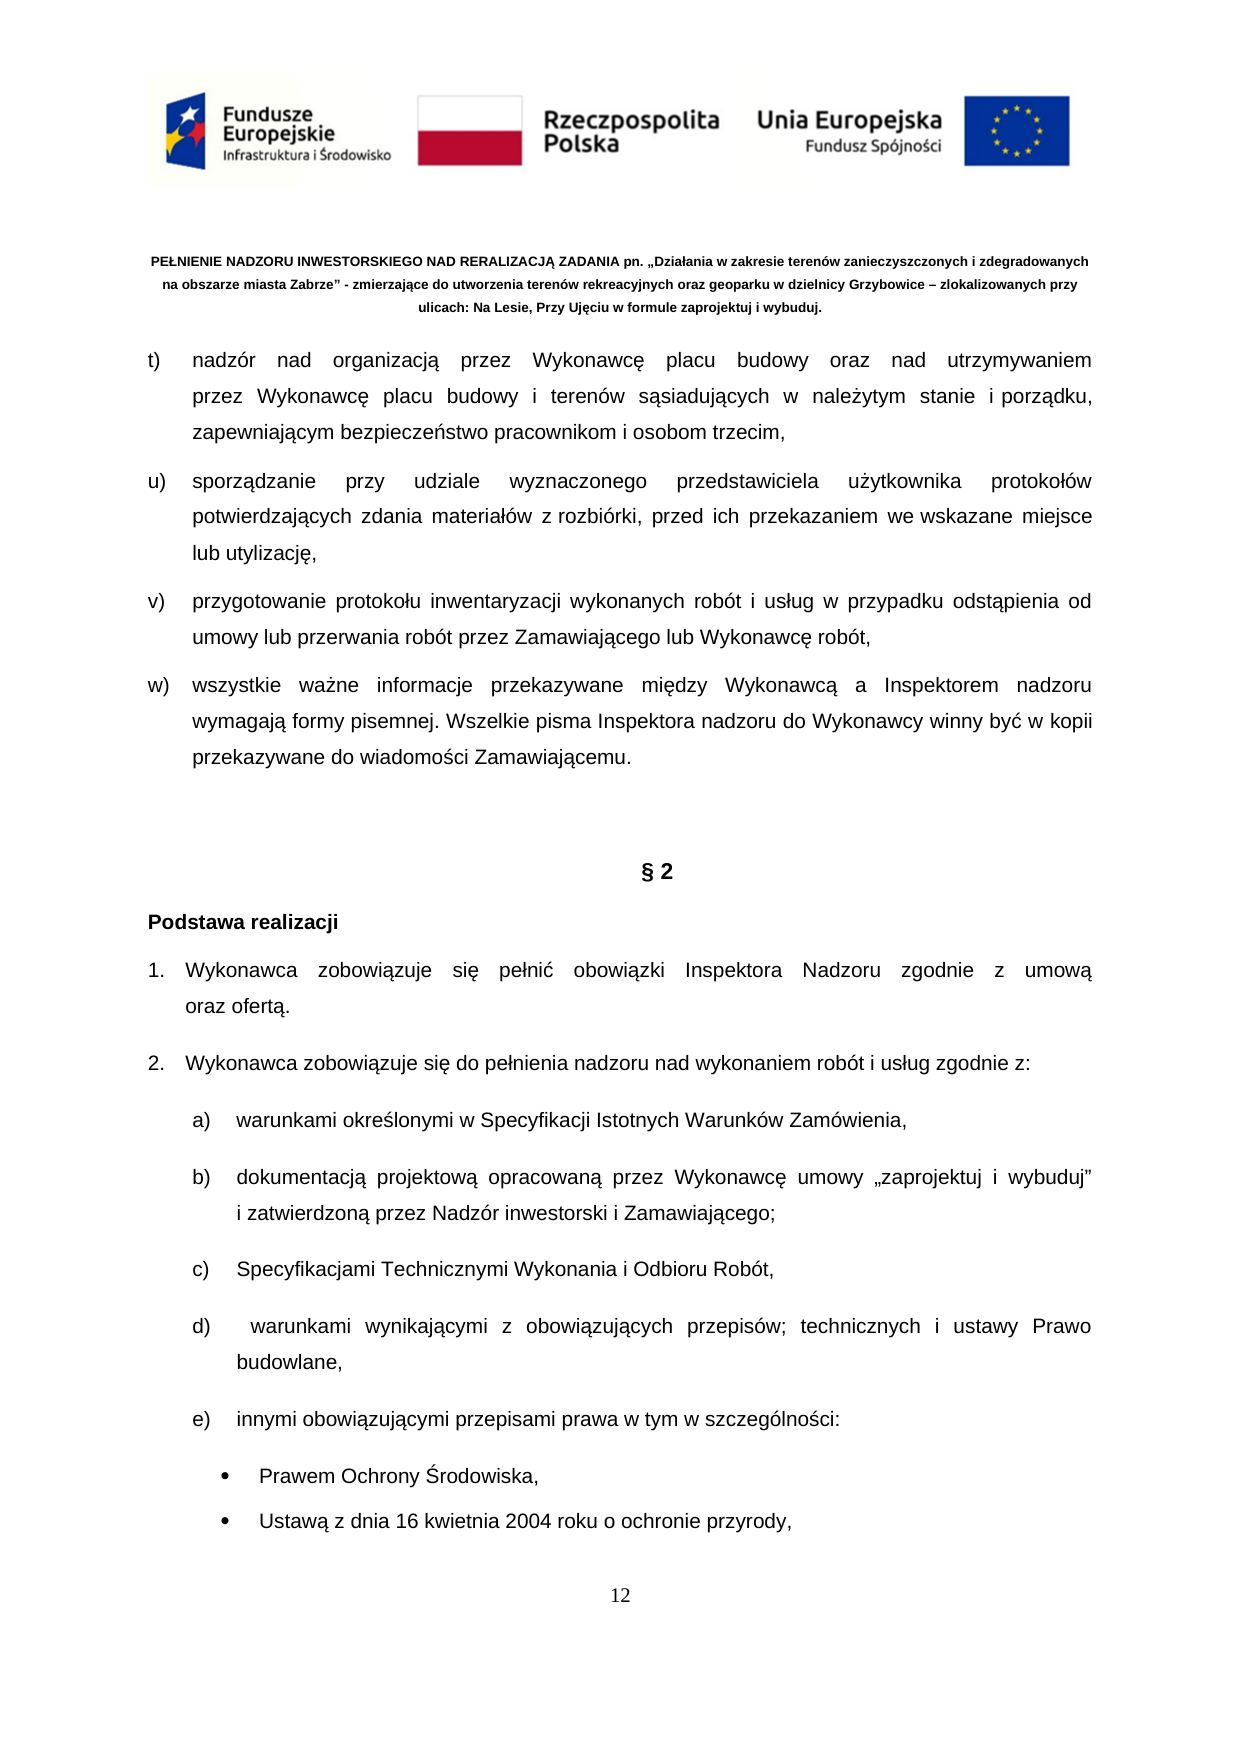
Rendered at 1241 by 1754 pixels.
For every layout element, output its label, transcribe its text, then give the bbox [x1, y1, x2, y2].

list warunkami określonymi w Specyfikacji Istotnych Warunków Zamówienia, [192, 1108, 1092, 1132]
picture [147, 73, 1093, 189]
list Ustawą z dnia 16 kwietnia 2004 roku o ochronie przyrody, [221, 1508, 1092, 1532]
list dokumentacją projektową opracowaną przez Wykonawcę umowy „zaprojektuj i wybuduj” i zatwierdzoną przez Nadzór inwestorski i Zamawiającego; [192, 1164, 1092, 1224]
text § 2 [222, 858, 1092, 884]
list warunkami wynikającymi z obowiązujących przepisów; technicznych i ustawy Prawo budowlane, [192, 1314, 1092, 1374]
list wszystkie ważne informacje przekazywane między Wykonawcą a Inspektorem nadzoru wymagają formy pisemnej. Wszelkie pisma Inspektora nadzoru do Wykonawcy winny być w kopii przekazywane do wiadomości Zamawiającemu. [148, 673, 1092, 769]
list Wykonawca zobowiązuje się do pełnienia nadzoru nad wykonaniem robót i usług zgodnie z: [148, 1051, 1092, 1075]
list Specyfikacjami Technicznymi Wykonania i Odbioru Robót, [192, 1257, 1092, 1281]
list sporządzanie przy udziale wyznaczonego przedstawiciela użytkownika protokołów potwierdzających zdania materiałów z rozbiórki, przed ich przekazaniem we wskazane miejsce lub utylizację, [148, 468, 1092, 564]
list innymi obowiązującymi przepisami prawa w tym w szczególności: [192, 1407, 1092, 1431]
text Podstawa realizacji [148, 910, 1092, 934]
list Wykonawca zobowiązuje się pełnić obowiązki Inspektora Nadzoru zgodnie z umową oraz ofertą. [148, 958, 1092, 1018]
list Prawem Ochrony Środowiska, [221, 1463, 1092, 1488]
list nadzór nad organizacją przez Wykonawcę placu budowy oraz nad utrzymywaniem przez Wykonawcę placu budowy i terenów sąsiadujących w należytym stanie i porządku, zapewniającym bezpieczeństwo pracownikom i osobom trzecim, [148, 348, 1092, 444]
list przygotowanie protokołu inwentaryzacji wykonanych robót i usług w przypadku odstąpienia od umowy lub przerwania robót przez Zamawiającego lub Wykonawcę robót, [148, 589, 1092, 649]
